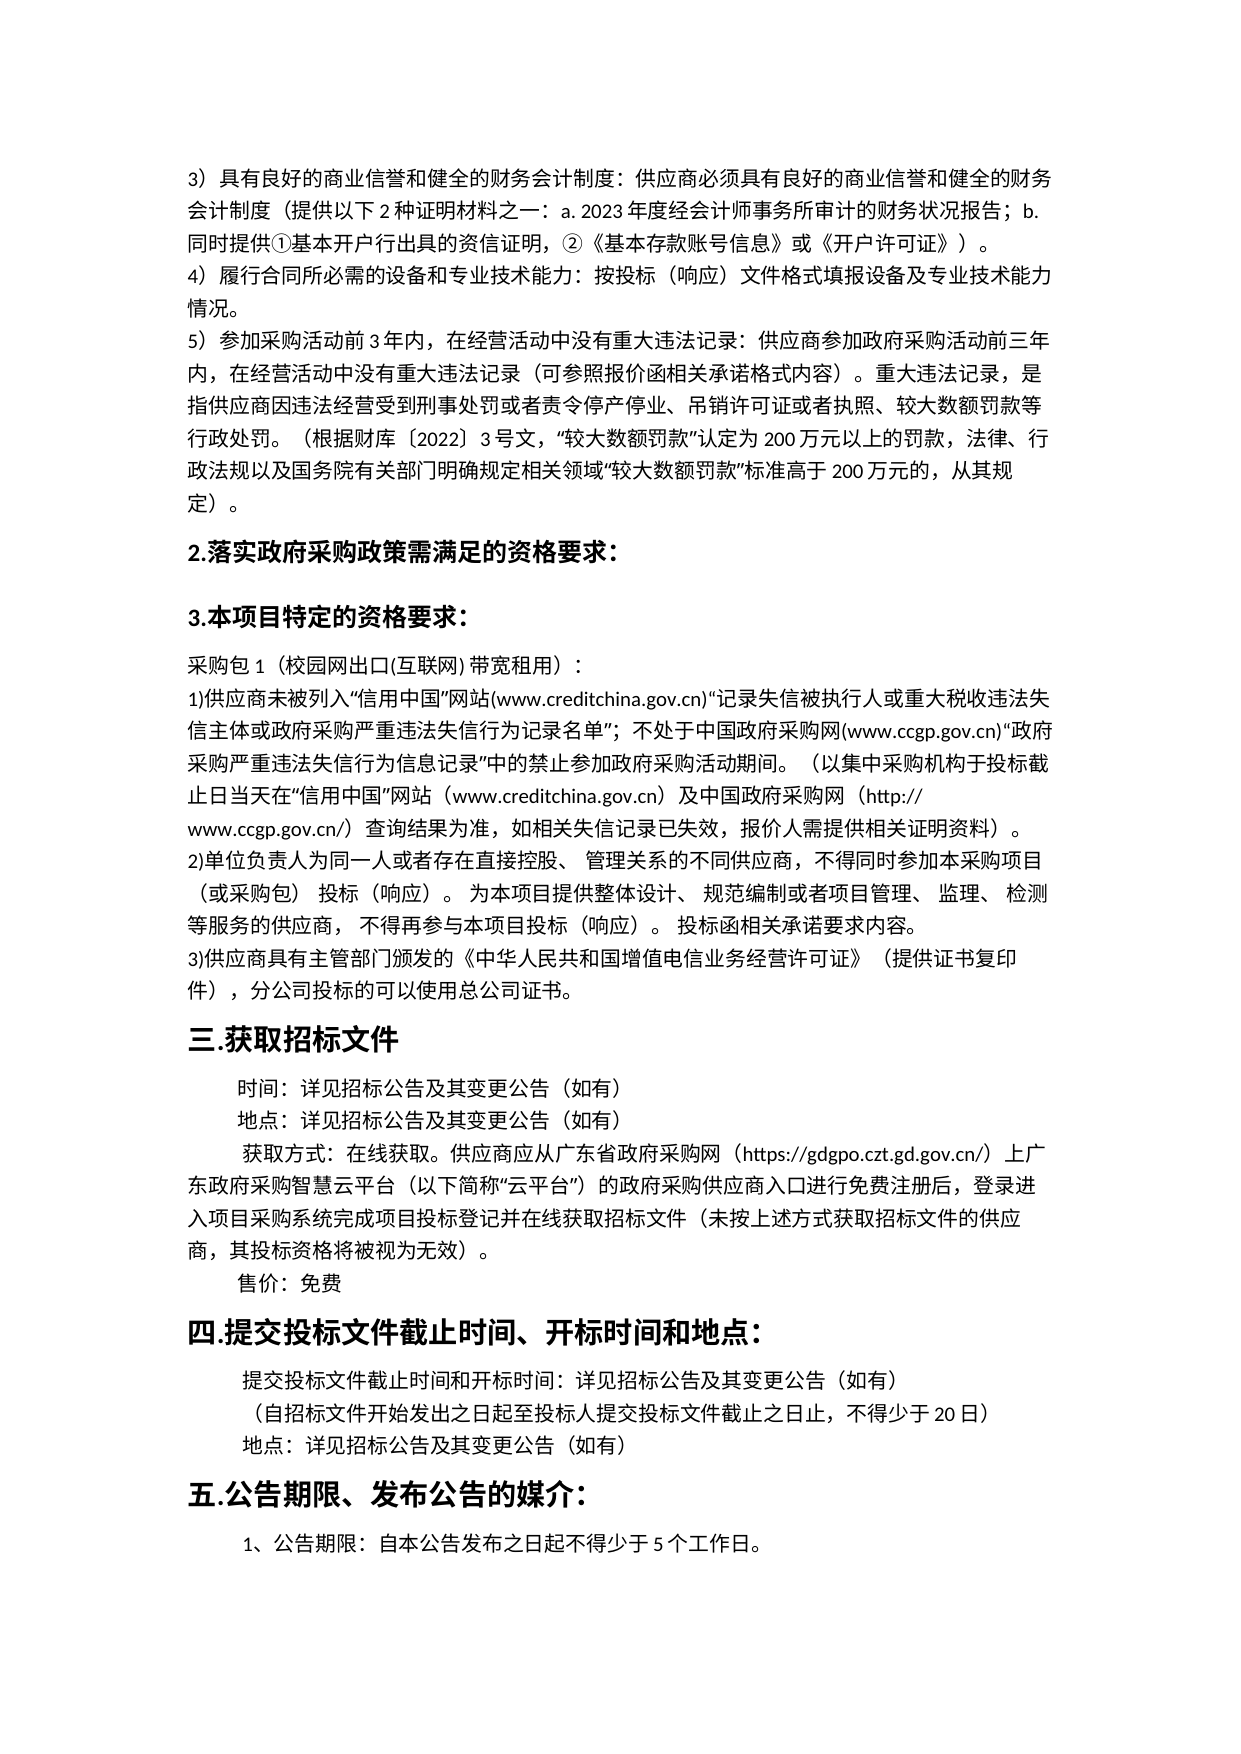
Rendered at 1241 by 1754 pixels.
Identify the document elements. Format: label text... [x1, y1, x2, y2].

text 2.落实政府采购政策需满足的资格要求： [187, 519, 1053, 584]
text 五.公告期限、发布公告的媒介： [187, 1462, 1053, 1527]
text 四.提交投标文件截止时间、开标时间和地点： [187, 1299, 1053, 1364]
text 1、公告期限：自本公告发布之日起不得少于5个工作日。 [187, 1527, 1053, 1559]
text 三.获取招标文件 [187, 1007, 1053, 1072]
text 售价：免费 [187, 1267, 1053, 1299]
text 3.本项目特定的资格要求： [187, 584, 1053, 649]
text 时间：详见招标公告及其变更公告（如有） [187, 1072, 1053, 1104]
text 5）参加采购活动前3年内，在经营活动中没有重大违法记录：供应商参加政府采购活动前三年内，在经营活动中没有重大违法记录（可参照报价函相关承诺格式内容）。重大违法记录，是指供应商因违法经营受到刑事处罚或者责令停产停业、吊销许可证或者执照、较大数额罚款等行政处罚。（根据财库〔2022〕3号文，“较大数额罚款”认定为200万元以上的罚款，法律、行政法规以及国务院有关部门明确规定相关领域“较大数额罚款”标准高于200万元的，从其规定）。 [187, 324, 1053, 519]
text 获取方式：在线获取。供应商应从广东省政府采购网（https://gdgpo.czt.gd.gov.cn/）上广东政府采购智慧云平台（以下简称“云平台”）的政府采购供应商入口进行免费注册后，登录进入项目采购系统完成项目投标登记并在线获取招标文件（未按上述方式获取招标文件的供应商，其投标资格将被视为无效）。 [187, 1137, 1053, 1267]
text 提交投标文件截止时间和开标时间：详见招标公告及其变更公告（如有） [187, 1364, 1053, 1397]
text 采购包1（校园网出口(互联网) 带宽租用）： [187, 649, 1053, 682]
text 3）具有良好的商业信誉和健全的财务会计制度：供应商必须具有良好的商业信誉和健全的财务会计制度（提供以下2种证明材料之一：a. 2023年度经会计师事务所审计的财务状况报告；b. 同时提供①基本开户行出具的资信证明，②《基本存款账号信息》或《开户许可证》）。 [187, 162, 1053, 259]
text （自招标文件开始发出之日起至投标人提交投标文件截止之日止，不得少于20日） [187, 1397, 1053, 1429]
text 2)单位负责人为同一人或者存在直接控股、 管理关系的不同供应商，不得同时参加本采购项目（或采购包） 投标（响应）。 为本项目提供整体设计、 规范编制或者项目管理、 监理、 检测等服务的供应商， 不得再参与本项目投标（响应）。 投标函相关承诺要求内容。 [187, 844, 1053, 942]
text 3)供应商具有主管部门颁发的《中华人民共和国增值电信业务经营许可证》（提供证书复印件），分公司投标的可以使用总公司证书。 [187, 942, 1053, 1007]
text 1)供应商未被列入“信用中国”网站(www.creditchina.gov.cn)“记录失信被执行人或重大税收违法失信主体或政府采购严重违法失信行为记录名单”；不处于中国政府采购网(www.ccgp.gov.cn)“政府采购严重违法失信行为信息记录”中的禁止参加政府采购活动期间。（以集中采购机构于投标截止日当天在“信用中国”网站（www.creditchina.gov.cn）及中国政府采购网（http://www.ccgp.gov.cn/）查询结果为准，如相关失信记录已失效，报价人需提供相关证明资料）。 [187, 682, 1053, 844]
text 地点：详见招标公告及其变更公告（如有） [187, 1104, 1053, 1137]
text 4）履行合同所必需的设备和专业技术能力：按投标（响应）文件格式填报设备及专业技术能力情况。 [187, 259, 1053, 324]
text 地点：详见招标公告及其变更公告（如有） [187, 1429, 1053, 1462]
